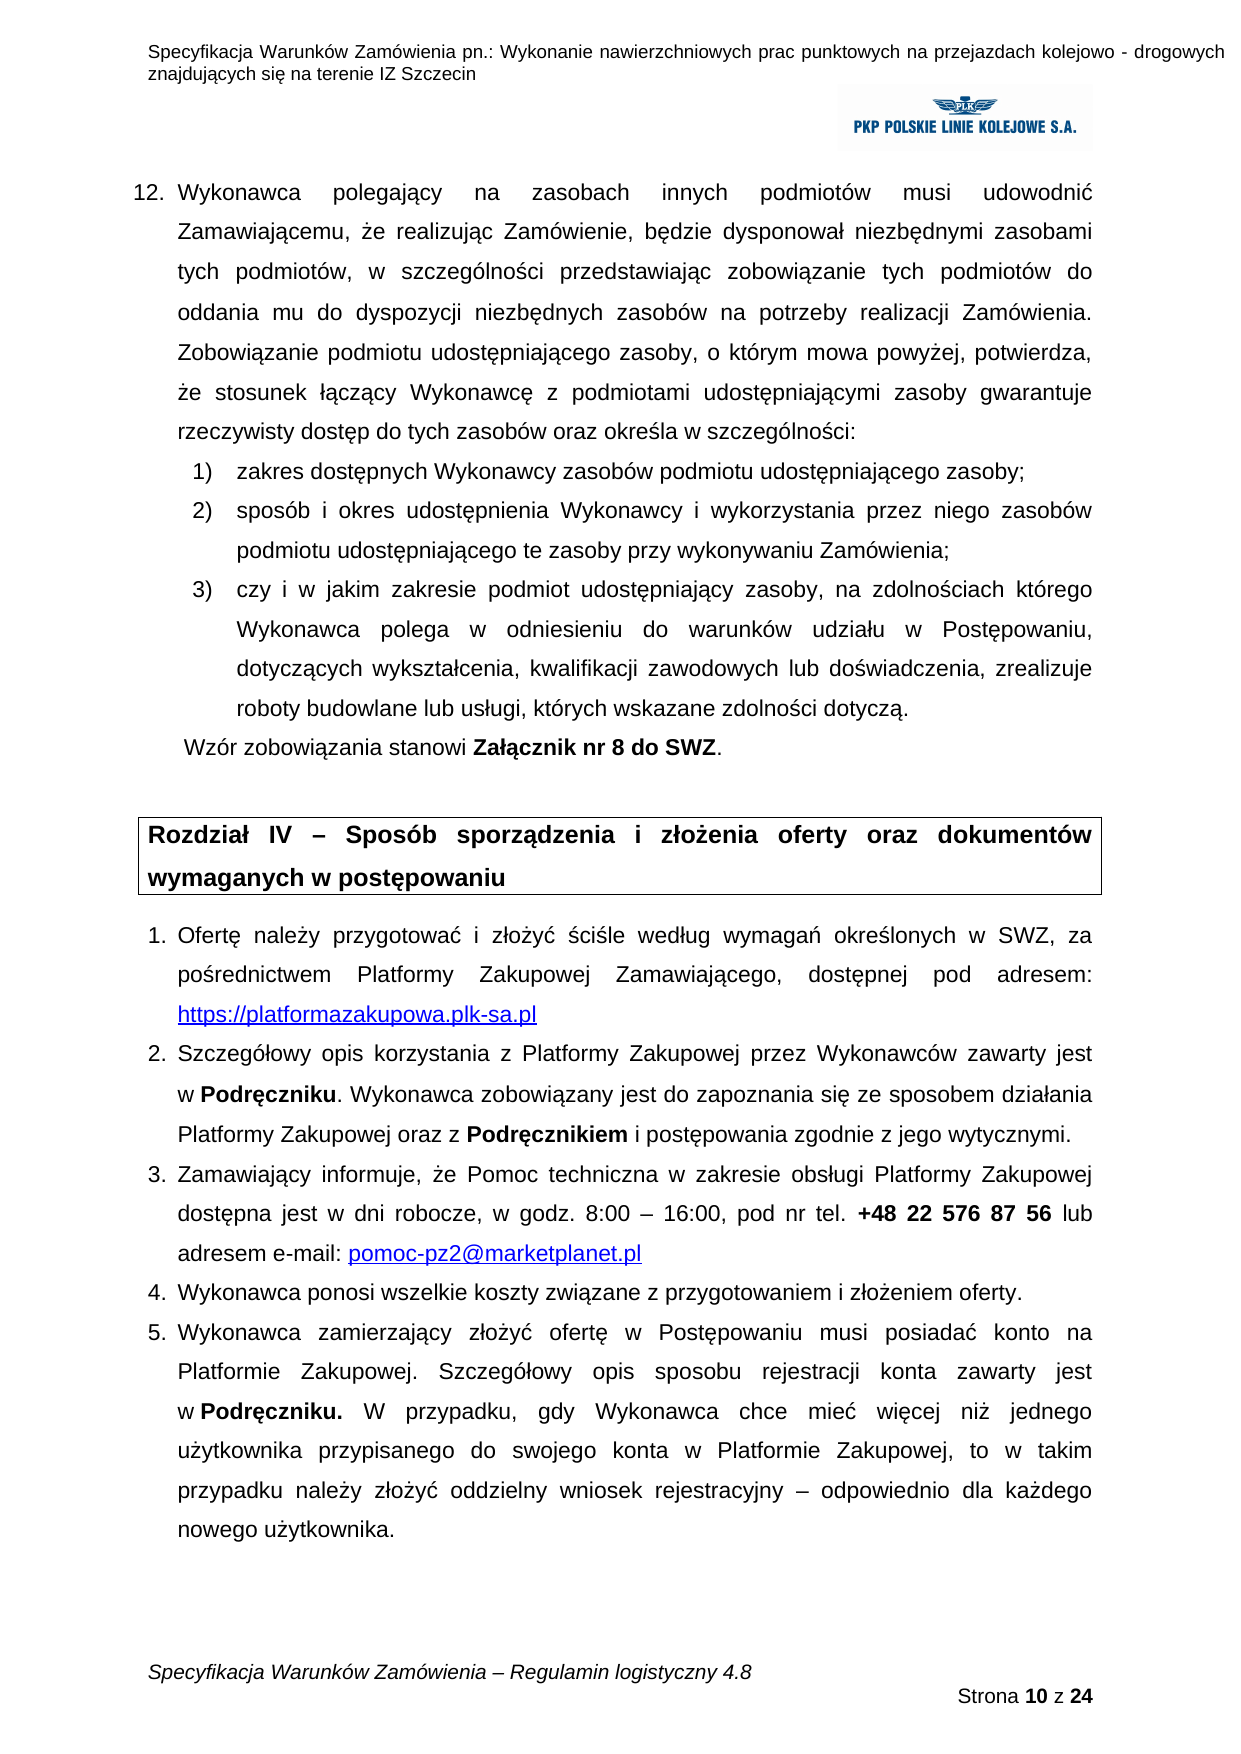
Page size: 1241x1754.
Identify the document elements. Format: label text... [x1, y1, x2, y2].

list Ofertę należy przygotować i złożyć ściśle według wymagań określonych w SWZ, za pośrednictwem Platformy Zakupowej Zamawiającego, dostępnej pod adresem: https://platformazakupowa.plk-sa.pl [148, 922, 1093, 1027]
list Wykonawca zamierzający złożyć ofertę w Postępowaniu musi posiadać konto na Platformie Zakupowej. Szczegółowy opis sposobu rejestracji konta zawarty jest w Podręczniku. W przypadku, gdy Wykonawca chce mieć więcej niż jednego użytkownika przypisanego do swojego konta w Platformie Zakupowej, to w takim przypadku należy złożyć oddzielny wniosek rejestracyjny – odpowiednio dla każdego nowego użytkownika. [148, 1319, 1093, 1542]
text Wzór zobowiązania stanowi Załącznik nr 8 do SWZ. [177, 734, 1093, 760]
list sposób i okres udostępnienia Wykonawcy i wykorzystania przez niego zasobów podmiotu udostępniającego te zasoby przy wykonywaniu Zamówienia; [192, 497, 1093, 563]
list Wykonawca ponosi wszelkie koszty związane z przygotowaniem i złożeniem oferty. [148, 1279, 1093, 1306]
list Szczegółowy opis korzystania z Platformy Zakupowej przez Wykonawców zawarty jest w Podręczniku. Wykonawca zobowiązany jest do zapoznania się ze sposobem działania Platformy Zakupowej oraz z Podręcznikiem i postępowania zgodnie z jego wytycznymi. [148, 1040, 1093, 1148]
list Wykonawca polegający na zasobach innych podmiotów musi udowodnić Zamawiającemu, że realizując Zamówienie, będzie dysponował niezbędnymi zasobami tych podmiotów, w szczególności przedstawiając zobowiązanie tych podmiotów do oddania mu do dyspozycji niezbędnych zasobów na potrzeby realizacji Zamówienia. Zobowiązanie podmiotu udostępniającego zasoby, o którym mowa powyżej, potwierdza, że stosunek łączący Wykonawcę z podmiotami udostępniającymi zasoby gwarantuje rzeczywisty dostęp do tych zasobów oraz określa w szczególności: [133, 179, 1093, 444]
list czy i w jakim zakresie podmiot udostępniający zasoby, na zdolnościach którego Wykonawca polega w odniesieniu do warunków udziału w Postępowaniu, dotyczących wykształcenia, kwalifikacji zawodowych lub doświadczenia, zrealizuje roboty budowlane lub usługi, których wskazane zdolności dotyczą. [192, 576, 1093, 721]
subtitle Rozdział IV – Sposób sporządzenia i złożenia oferty oraz dokumentów wymaganych w postępowaniu [139, 818, 1101, 894]
list zakres dostępnych Wykonawcy zasobów podmiotu udostępniającego zasoby; [192, 458, 1093, 484]
list Zamawiający informuje, że Pomoc techniczna w zakresie obsługi Platformy Zakupowej dostępna jest w dni robocze, w godz. 8:00 – 16:00, pod nr tel. +48 22 576 87 56 lub adresem e-mail: pomoc-pz2@marketplanet.pl [148, 1161, 1093, 1266]
picture [837, 84, 1093, 151]
